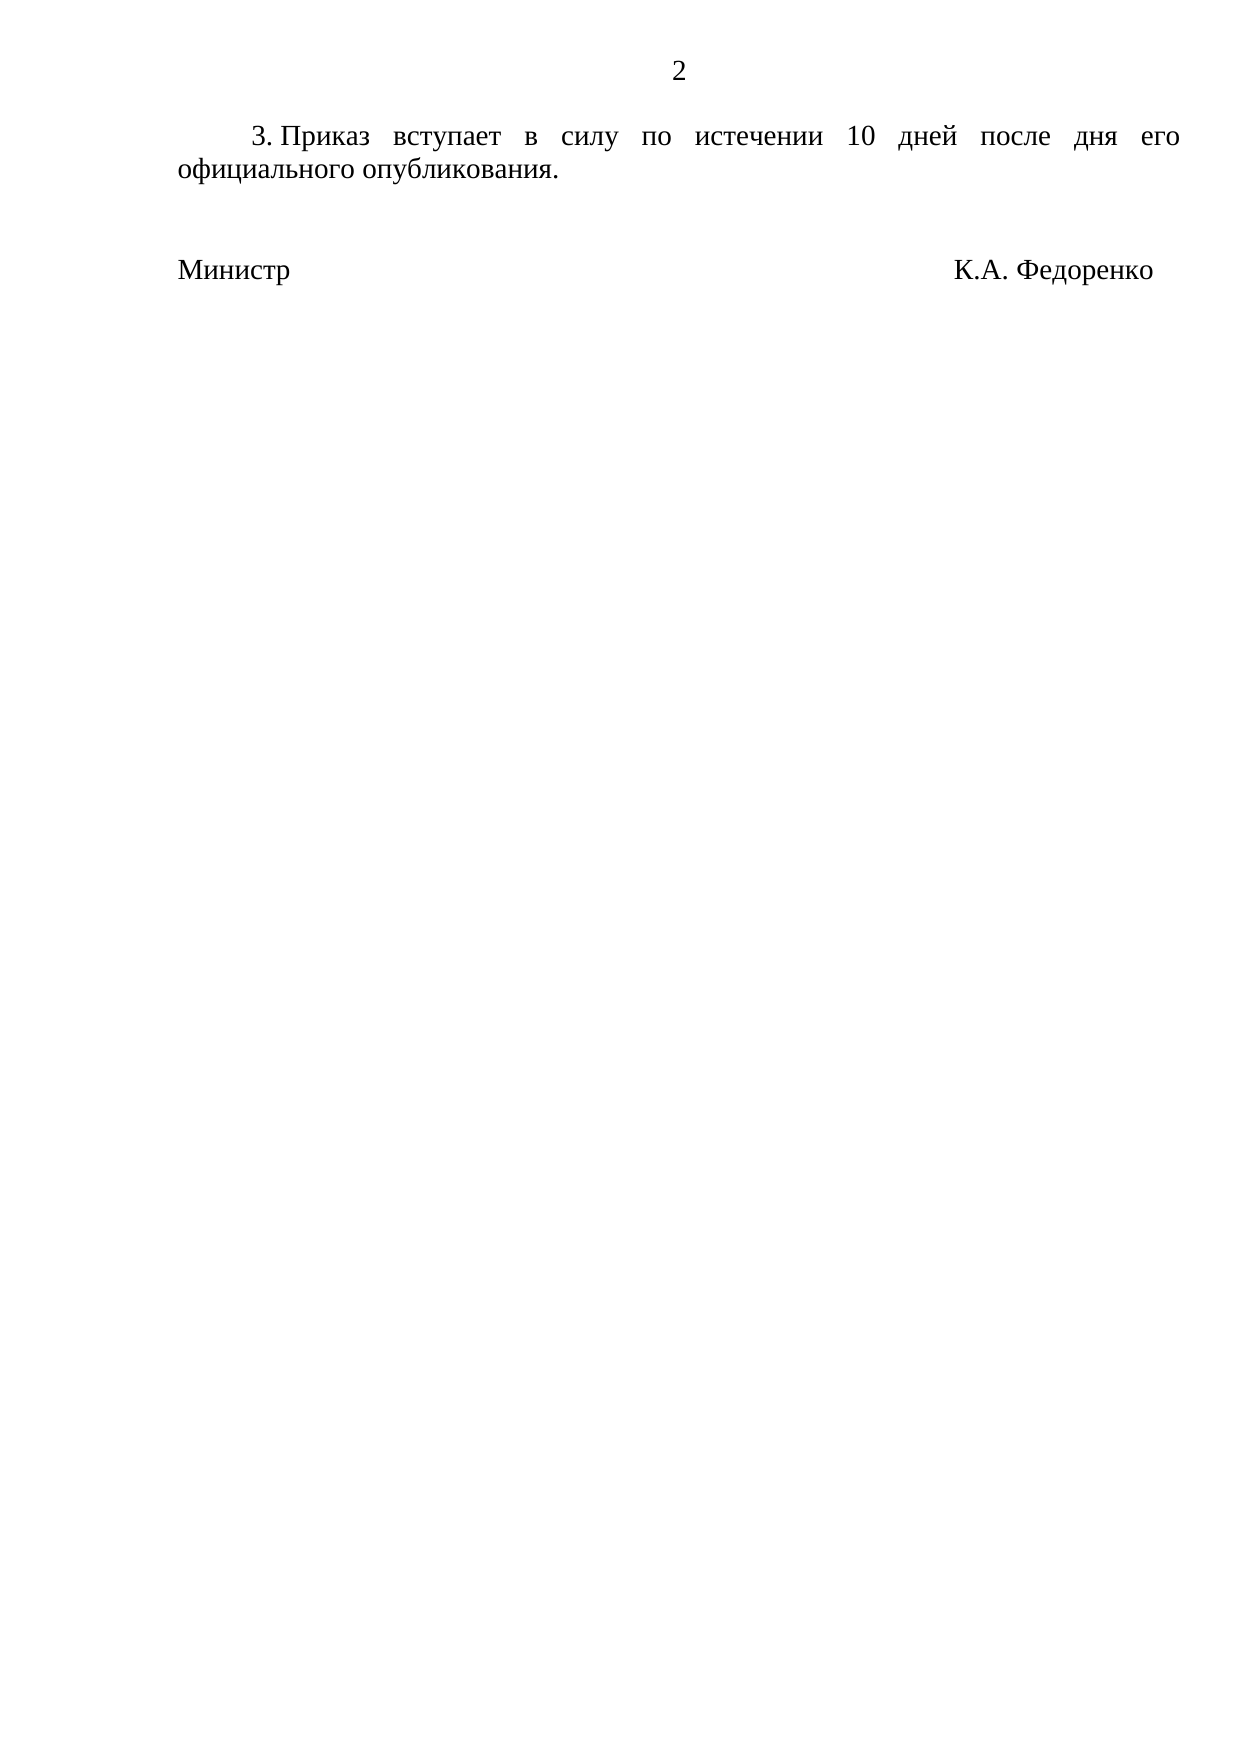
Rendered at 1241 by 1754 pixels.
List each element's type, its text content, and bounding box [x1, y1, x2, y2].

text Министр К.А. Федоренко [177, 252, 1181, 286]
text 3. Приказ вступает в силу по истечении 10 дней после дня его официального опубликования. [177, 118, 1181, 185]
